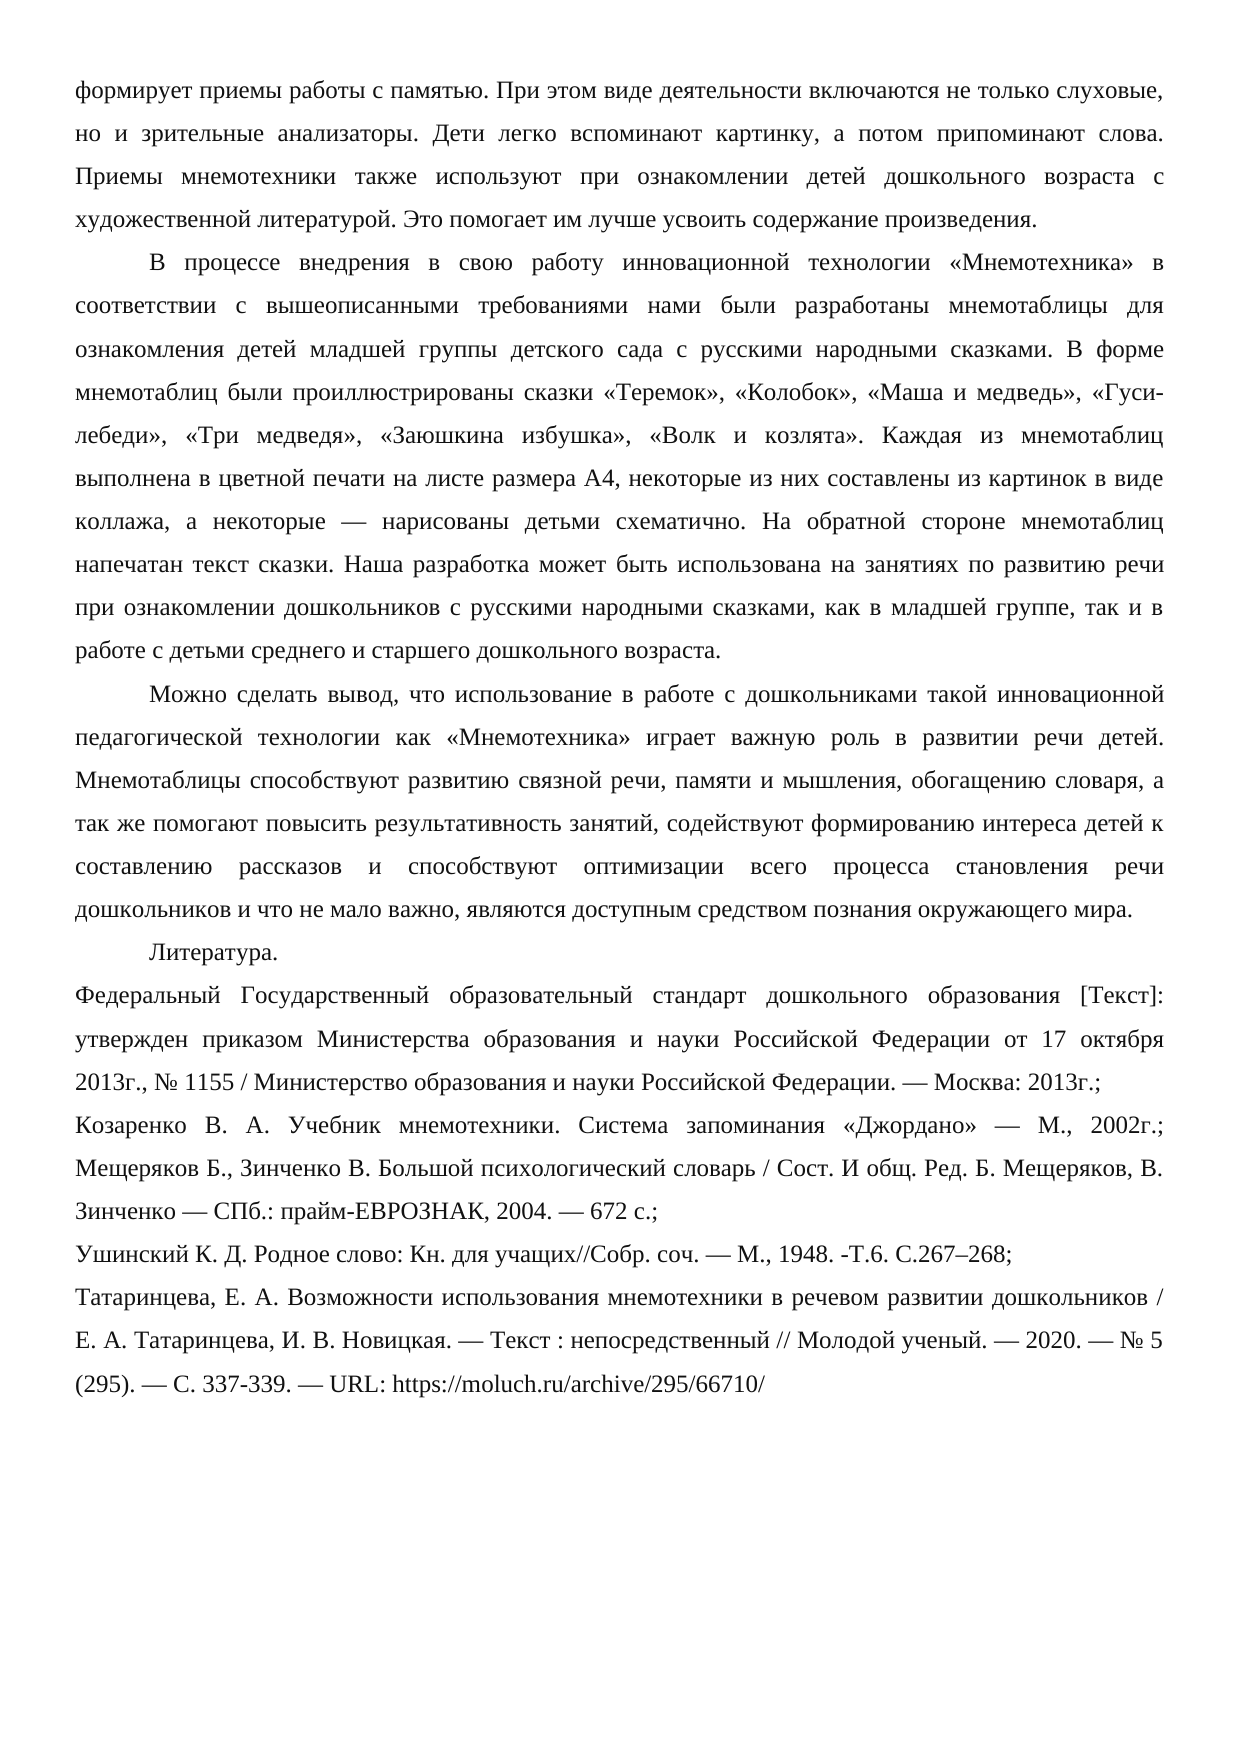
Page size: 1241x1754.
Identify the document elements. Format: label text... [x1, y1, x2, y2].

text Федеральный Государственный образовательный стандарт дошкольного образования [Текст]: утвержден приказом Министерства образования и науки Российской Федерации от 17 октября 2013г., № 1155 / Министерство образования и науки Российской Федерации. — Москва: 2013г.; [75, 981, 1165, 1096]
text Козаренко В. А. Учебник мнемотехники. Система запоминания «Джордано» — М., 2002г.; Мещеряков Б., Зинченко В. Большой психологический словарь / Сост. И общ. Ред. Б. Мещеряков, В. Зинченко — СПб.: прайм-ЕВРОЗНАК, 2004. — 672 с.; [75, 1110, 1165, 1225]
text В процессе внедрения в свою работу инновационной технологии «Мнемотехника» в соответствии с вышеописанными требованиями нами были разработаны мнемотаблицы для ознакомления детей младшей группы детского сада с русскими народными сказками. В форме мнемотаблиц были проиллюстрированы сказки «Теремок», «Колобок», «Маша и медведь», «Гуси-лебеди», «Три медведя», «Заюшкина избушка», «Волк и козлята». Каждая из мнемотаблиц выполнена в цветной печати на листе размера А4, некоторые из них составлены из картинок в виде коллажа, а некоторые — нарисованы детьми схематично. На обратной стороне мнемотаблиц напечатан текст сказки. Наша разработка может быть использована на занятиях по развитию речи при ознакомлении дошкольников с русскими народными сказками, как в младшей группе, так и в работе с детьми среднего и старшего дошкольного возраста. [75, 247, 1165, 664]
text Можно сделать вывод, что использование в работе с дошкольниками такой инновационной педагогической технологии как «Мнемотехника» играет важную роль в развитии речи детей. Мнемотаблицы способствуют развитию связной речи, памяти и мышления, обогащению словаря, а так же помогают повысить результативность занятий, содействуют формированию интереса детей к составлению рассказов и способствуют оптимизации всего процесса становления речи дошкольников и что не мало важно, являются доступным средством познания окружающего мира. [75, 679, 1165, 923]
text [75, 75, 1165, 233]
text Ушинский К. Д. Родное слово: Кн. для учащих//Собр. соч. — М., 1948. -Т.6. С.267–268; [75, 1239, 1165, 1268]
text Литература. [75, 937, 1165, 966]
text Татаринцева, Е. А. Возможности использования мнемотехники в речевом развитии дошкольников / Е. А. Татаринцева, И. В. Новицкая. — Текст : непосредственный // Молодой ученый. — 2020. — № 5 (295). — С. 337-339. — URL: https://moluch.ru/archive/295/66710/ [75, 1282, 1165, 1397]
